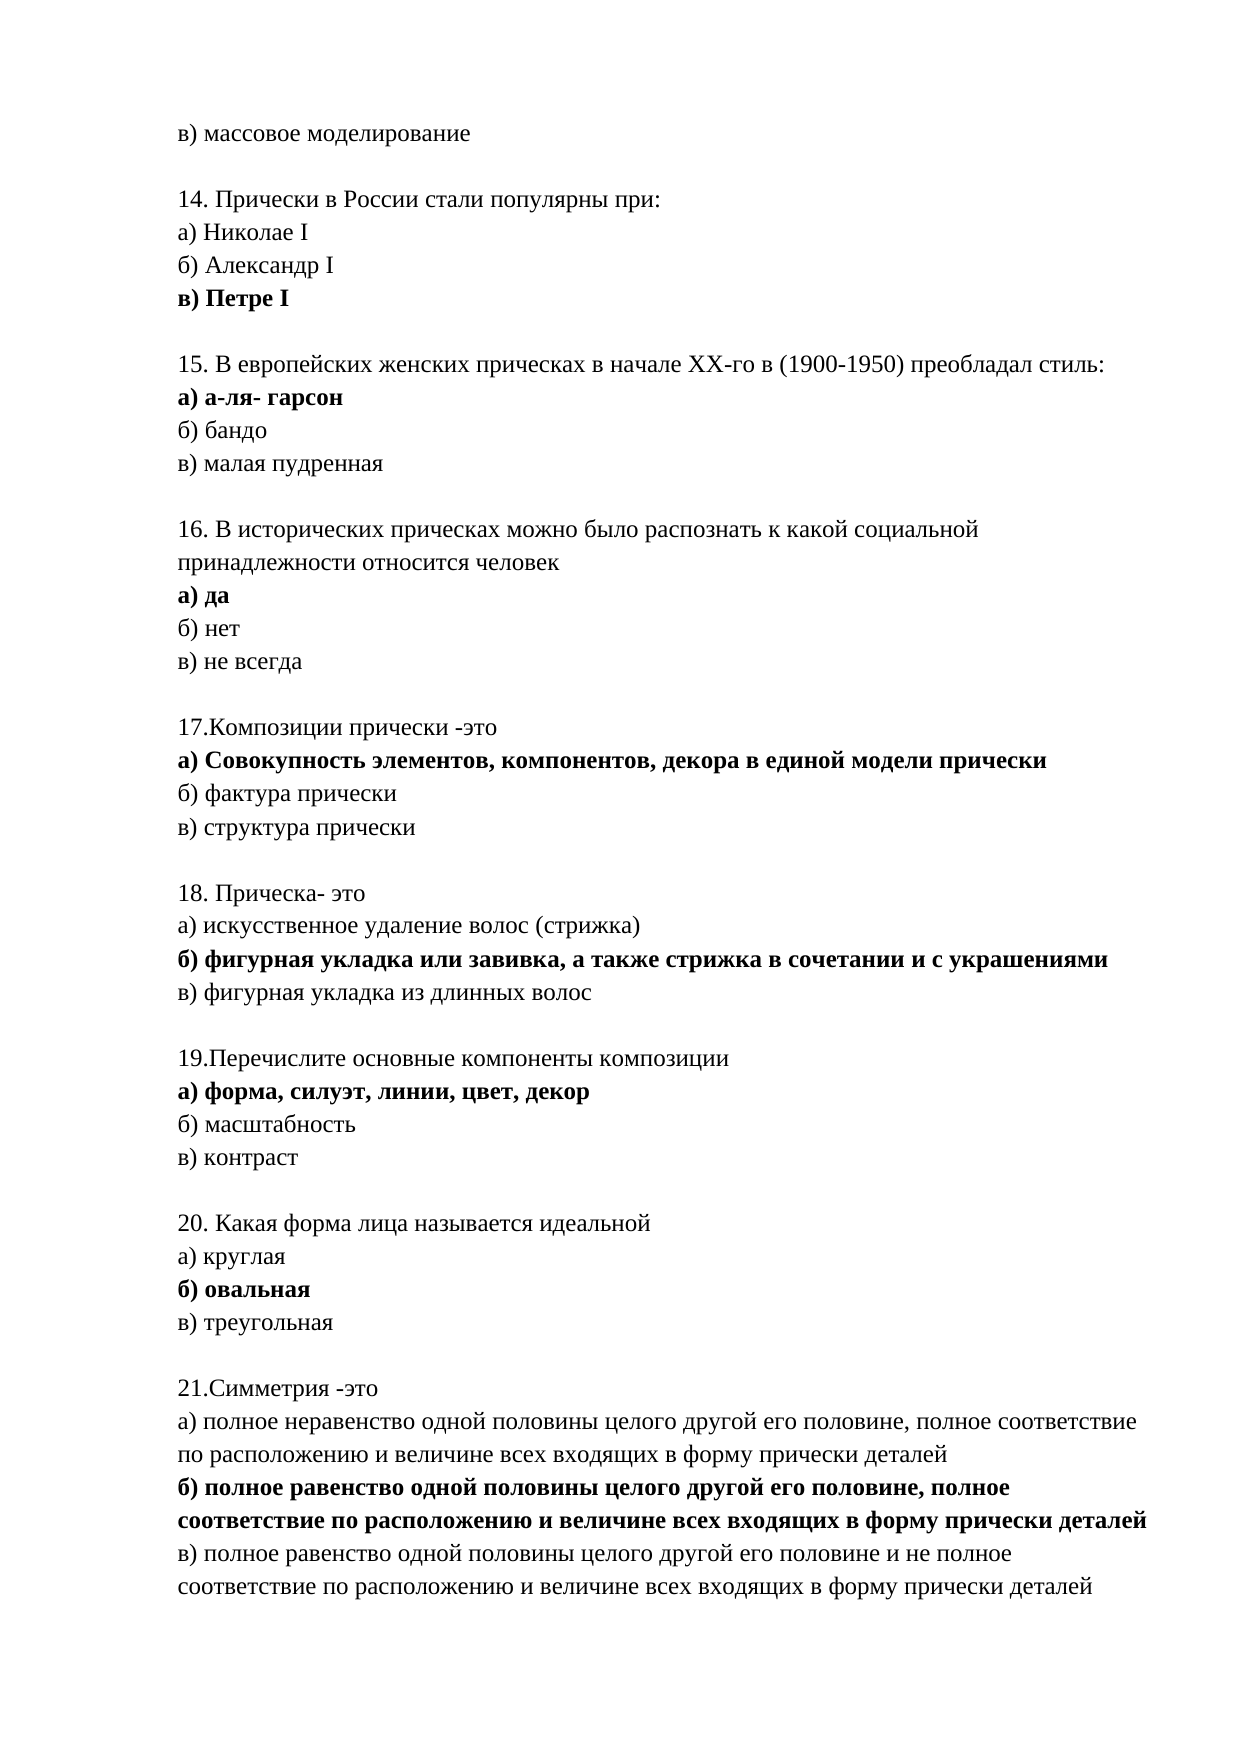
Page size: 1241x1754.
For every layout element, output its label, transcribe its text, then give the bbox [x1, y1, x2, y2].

list в) полное равенство одной половины целого другой его половине и не полное соответствие по расположению и величине всех входящих в форму прически деталей [177, 1538, 1152, 1600]
list а) Николае I [177, 217, 1152, 246]
list а) форма, силуэт, линии, цвет, декор [177, 1076, 1152, 1104]
list б) нет [177, 613, 1152, 642]
list б) полное равенство одной половины целого другой его половине, полное соответствие по расположению и величине всех входящих в форму прически деталей [177, 1472, 1152, 1534]
list в) массовое моделирование [177, 118, 1152, 147]
list в) треугольная [177, 1307, 1152, 1336]
list в) Петре I [177, 283, 1152, 312]
list 21.Симметрия -это [177, 1373, 1152, 1402]
list б) бандо [177, 415, 1152, 444]
list в) контраст [177, 1142, 1152, 1171]
list б) масштабность [177, 1109, 1152, 1137]
list а) круглая [177, 1241, 1152, 1269]
list а) да [177, 580, 1152, 609]
list 19.Перечислите основные компоненты композиции [177, 1043, 1152, 1071]
list а) Совокупность элементов, компонентов, декора в единой модели прически [177, 746, 1152, 774]
list 16. В исторических прическах можно было распознать к какой социальной принадлежности относится человек [177, 514, 1152, 576]
list 20. Какая форма лица называется идеальной [177, 1208, 1152, 1237]
list в) фигурная укладка из длинных волос [177, 977, 1152, 1005]
list в) структура прически [177, 812, 1152, 840]
list б) Александр I [177, 250, 1152, 279]
list 15. В европейских женских прическах в начале XX-го в (1900-1950) преобладал стиль: [177, 349, 1152, 378]
list б) овальная [177, 1274, 1152, 1303]
list 17.Композиции прически -это [177, 712, 1152, 741]
list б) фигурная укладка или завивка, а также стрижка в сочетании и с украшениями [177, 944, 1152, 972]
list а) а-ля- гарсон [177, 382, 1152, 411]
list а) искусственное удаление волос (стрижка) [177, 911, 1152, 939]
list в) малая пудренная [177, 448, 1152, 477]
list б) фактура прически [177, 778, 1152, 807]
list 18. Прическа- это [177, 878, 1152, 906]
list в) не всегда [177, 646, 1152, 675]
list 14. Прически в России стали популярны при: [177, 184, 1152, 213]
list а) полное неравенство одной половины целого другой его половине, полное соответствие по расположению и величине всех входящих в форму прически деталей [177, 1406, 1152, 1468]
